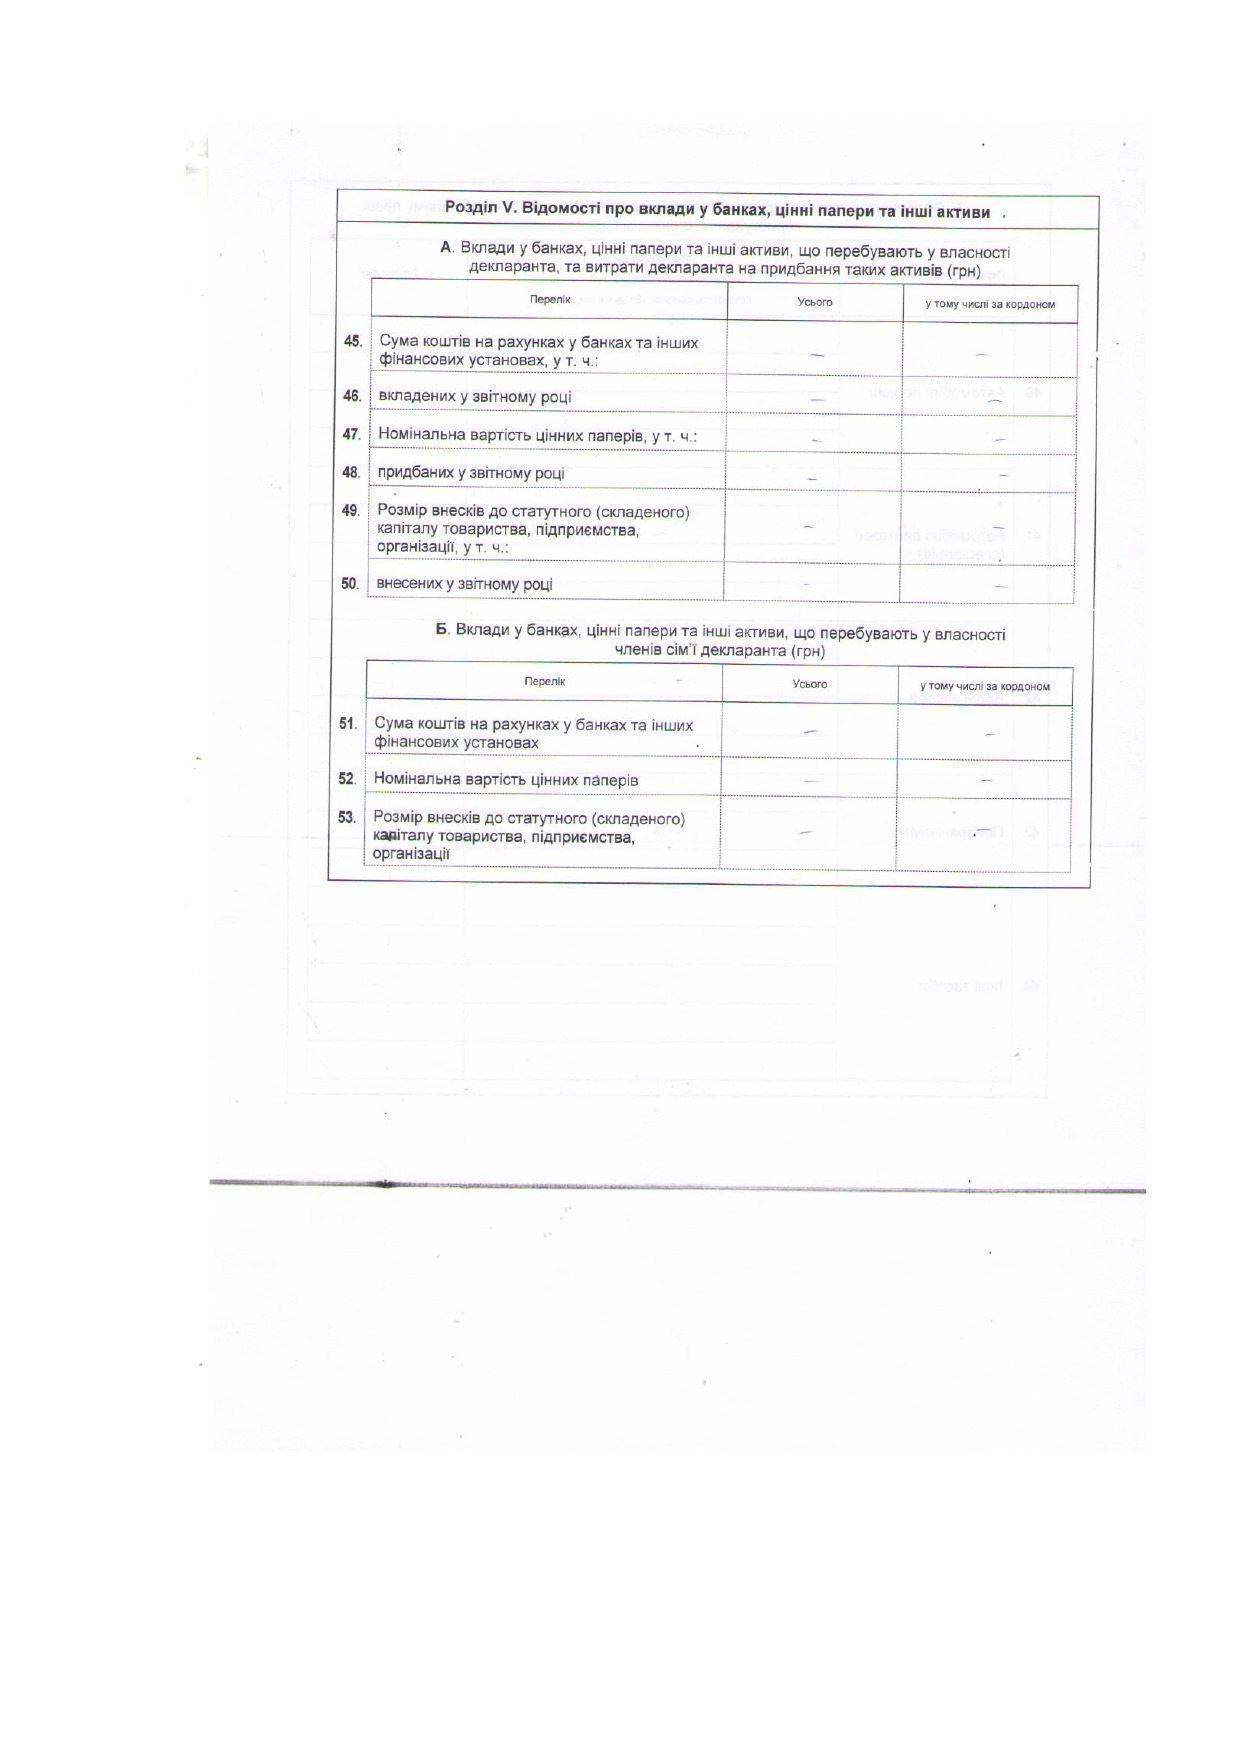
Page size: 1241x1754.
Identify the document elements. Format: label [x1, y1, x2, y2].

picture [177, 118, 1152, 1455]
